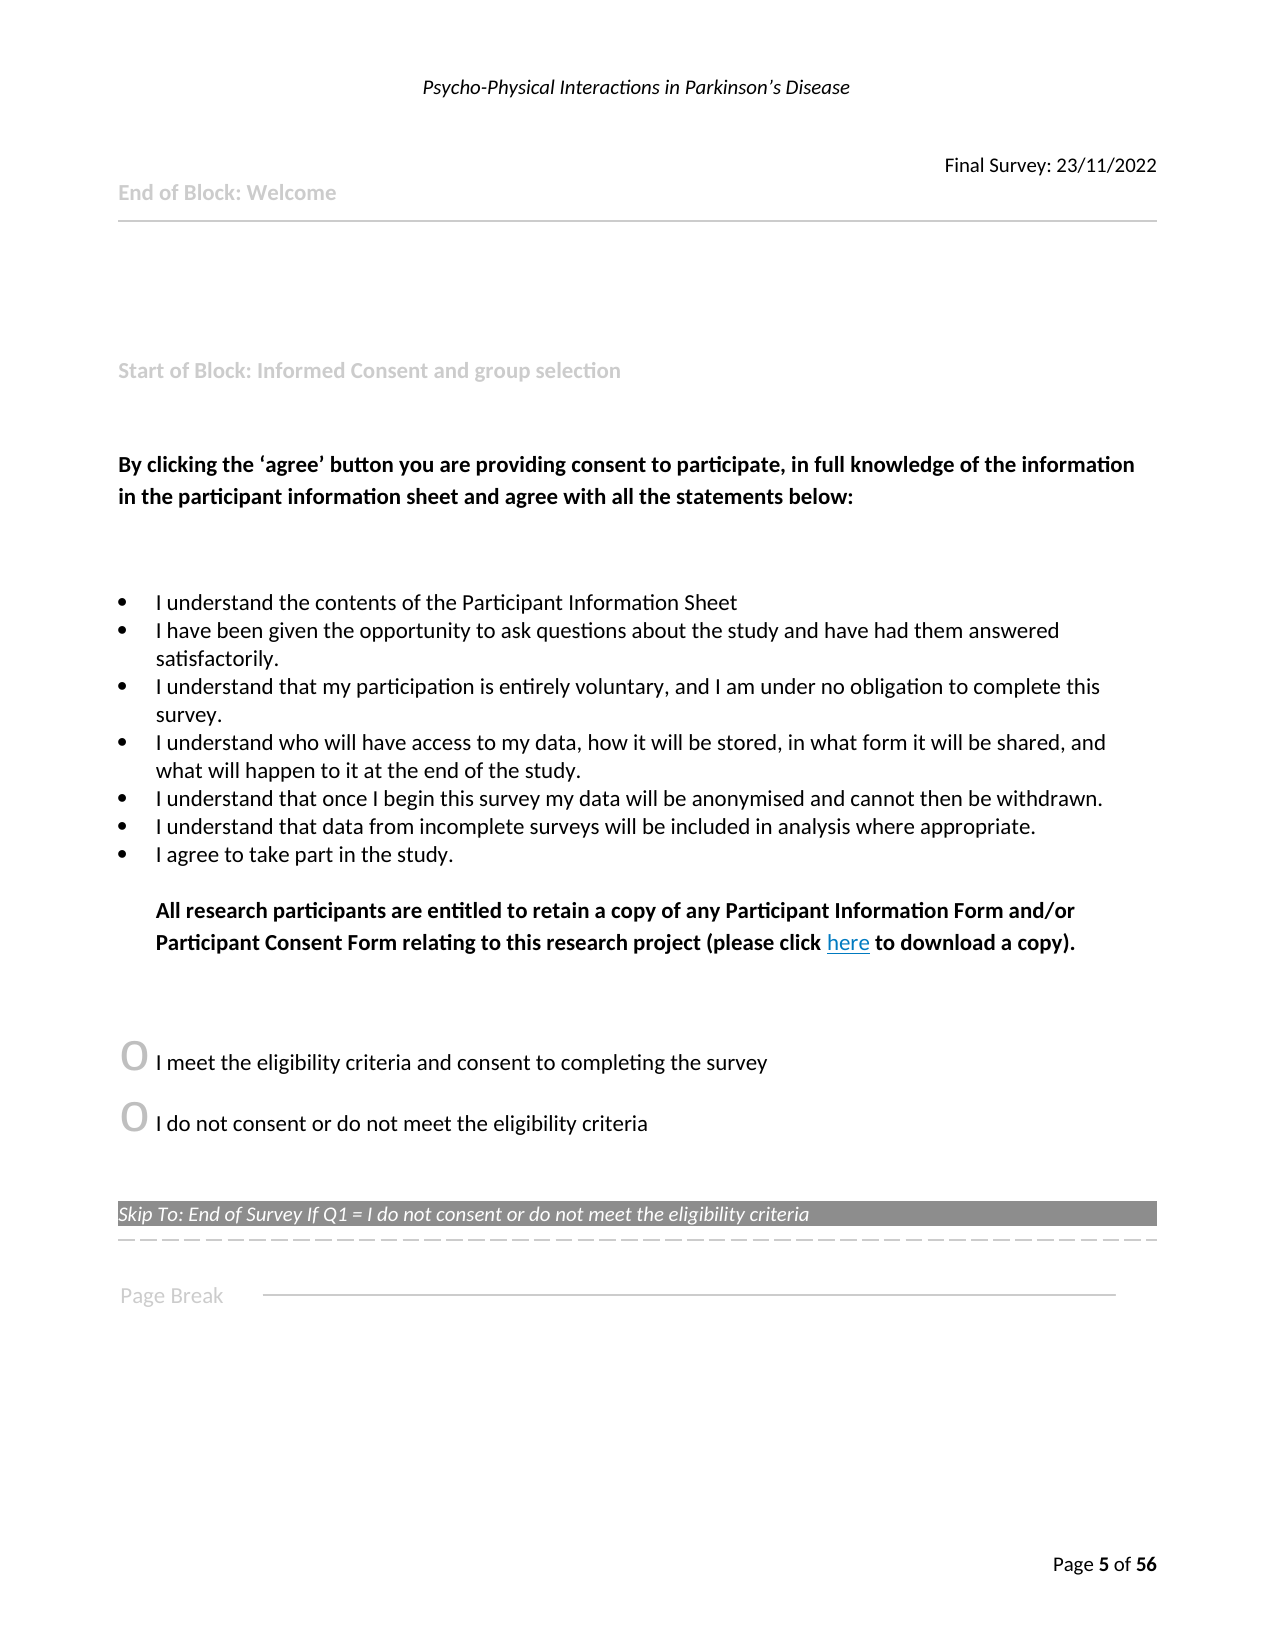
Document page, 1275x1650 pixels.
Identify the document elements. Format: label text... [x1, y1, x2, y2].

list I understand that my participation is entirely voluntary, and I am under no obligation to complete this survey. [118, 672, 1157, 728]
table_header Page Break [119, 1281, 262, 1334]
list I meet the eligibility criteria and consent to completing the survey [118, 1025, 1157, 1086]
text Start of Block: Informed Consent and group selection [118, 356, 1157, 384]
text Skip To: End of Survey If Q1 = I do not consent or do not meet the eligibility criteria [118, 1201, 1157, 1226]
list I have been given the opportunity to ask questions about the study and have had them answered satisfactorily. [118, 616, 1157, 672]
list I understand who will have access to my data, how it will be stored, in what form it will be shared, and what will happen to it at the end of the study. [118, 728, 1157, 784]
list I understand that data from incomplete surveys will be included in analysis where appropriate. [118, 812, 1157, 840]
list I understand that once I begin this survey my data will be anonymised and cannot then be withdrawn. [118, 784, 1157, 812]
table_header [262, 1281, 1117, 1334]
text By clicking the ‘agree’ button you are providing consent to participate, in full knowledge of the information in the participant information sheet and agree with all the statements below: [118, 450, 1157, 510]
list I understand the contents of the Participant Information Sheet [118, 588, 1157, 616]
list I agree to take part in the study. [118, 840, 1157, 896]
list I do not consent or do not meet the eligibility criteria [118, 1086, 1157, 1148]
text End of Block: Welcome [118, 178, 1157, 206]
list All research participants are entitled to retain a copy of any Participant Information Form and/or Participant Consent Form relating to this research project (please click here to download a copy). [156, 896, 1157, 1021]
